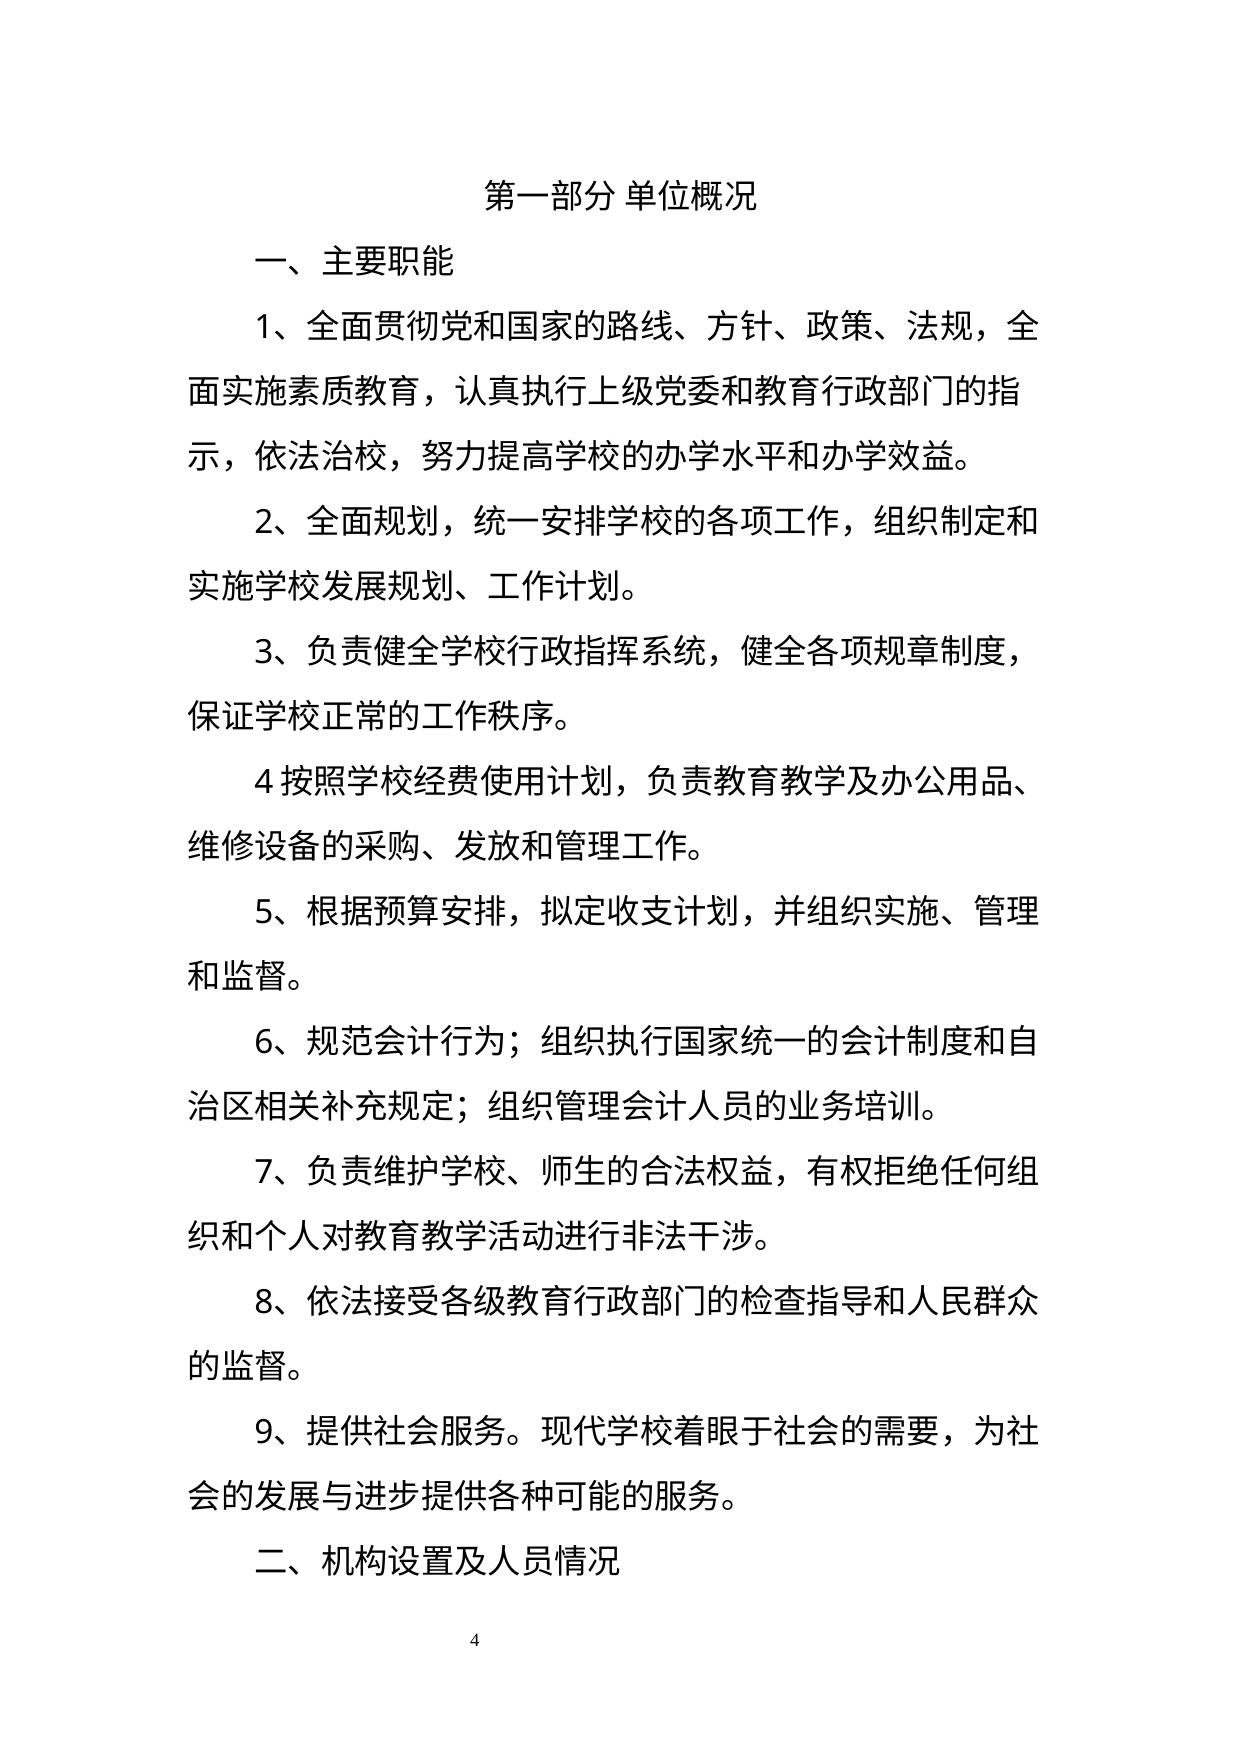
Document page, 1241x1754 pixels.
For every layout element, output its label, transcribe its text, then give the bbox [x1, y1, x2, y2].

text 4按照学校经费使用计划，负责教育教学及办公用品、维修设备的采购、发放和管理工作。 [187, 747, 1053, 877]
text 6、规范会计行为；组织执行国家统一的会计制度和自治区相关补充规定；组织管理会计人员的业务培训。 [187, 1007, 1053, 1137]
text 一、主要职能 [187, 227, 1053, 292]
text 二、机构设置及人员情况 [187, 1527, 1053, 1592]
text 2、全面规划，统一安排学校的各项工作，组织制定和实施学校发展规划、工作计划。 [187, 487, 1053, 617]
text 3、负责健全学校行政指挥系统，健全各项规章制度，保证学校正常的工作秩序。 [187, 617, 1053, 747]
text 5、根据预算安排，拟定收支计划，并组织实施、管理和监督。 [187, 877, 1053, 1007]
text 8、依法接受各级教育行政部门的检查指导和人民群众的监督。 [187, 1267, 1053, 1397]
text 9、提供社会服务。现代学校着眼于社会的需要，为社会的发展与进步提供各种可能的服务。 [187, 1397, 1053, 1527]
text 1、全面贯彻党和国家的路线、方针、政策、法规，全面实施素质教育，认真执行上级党委和教育行政部门的指示，依法治校，努力提高学校的办学水平和办学效益。 [187, 292, 1053, 487]
text 第一部分 单位概况 [187, 162, 1053, 227]
text 7、负责维护学校、师生的合法权益，有权拒绝任何组织和个人对教育教学活动进行非法干涉。 [187, 1137, 1053, 1267]
